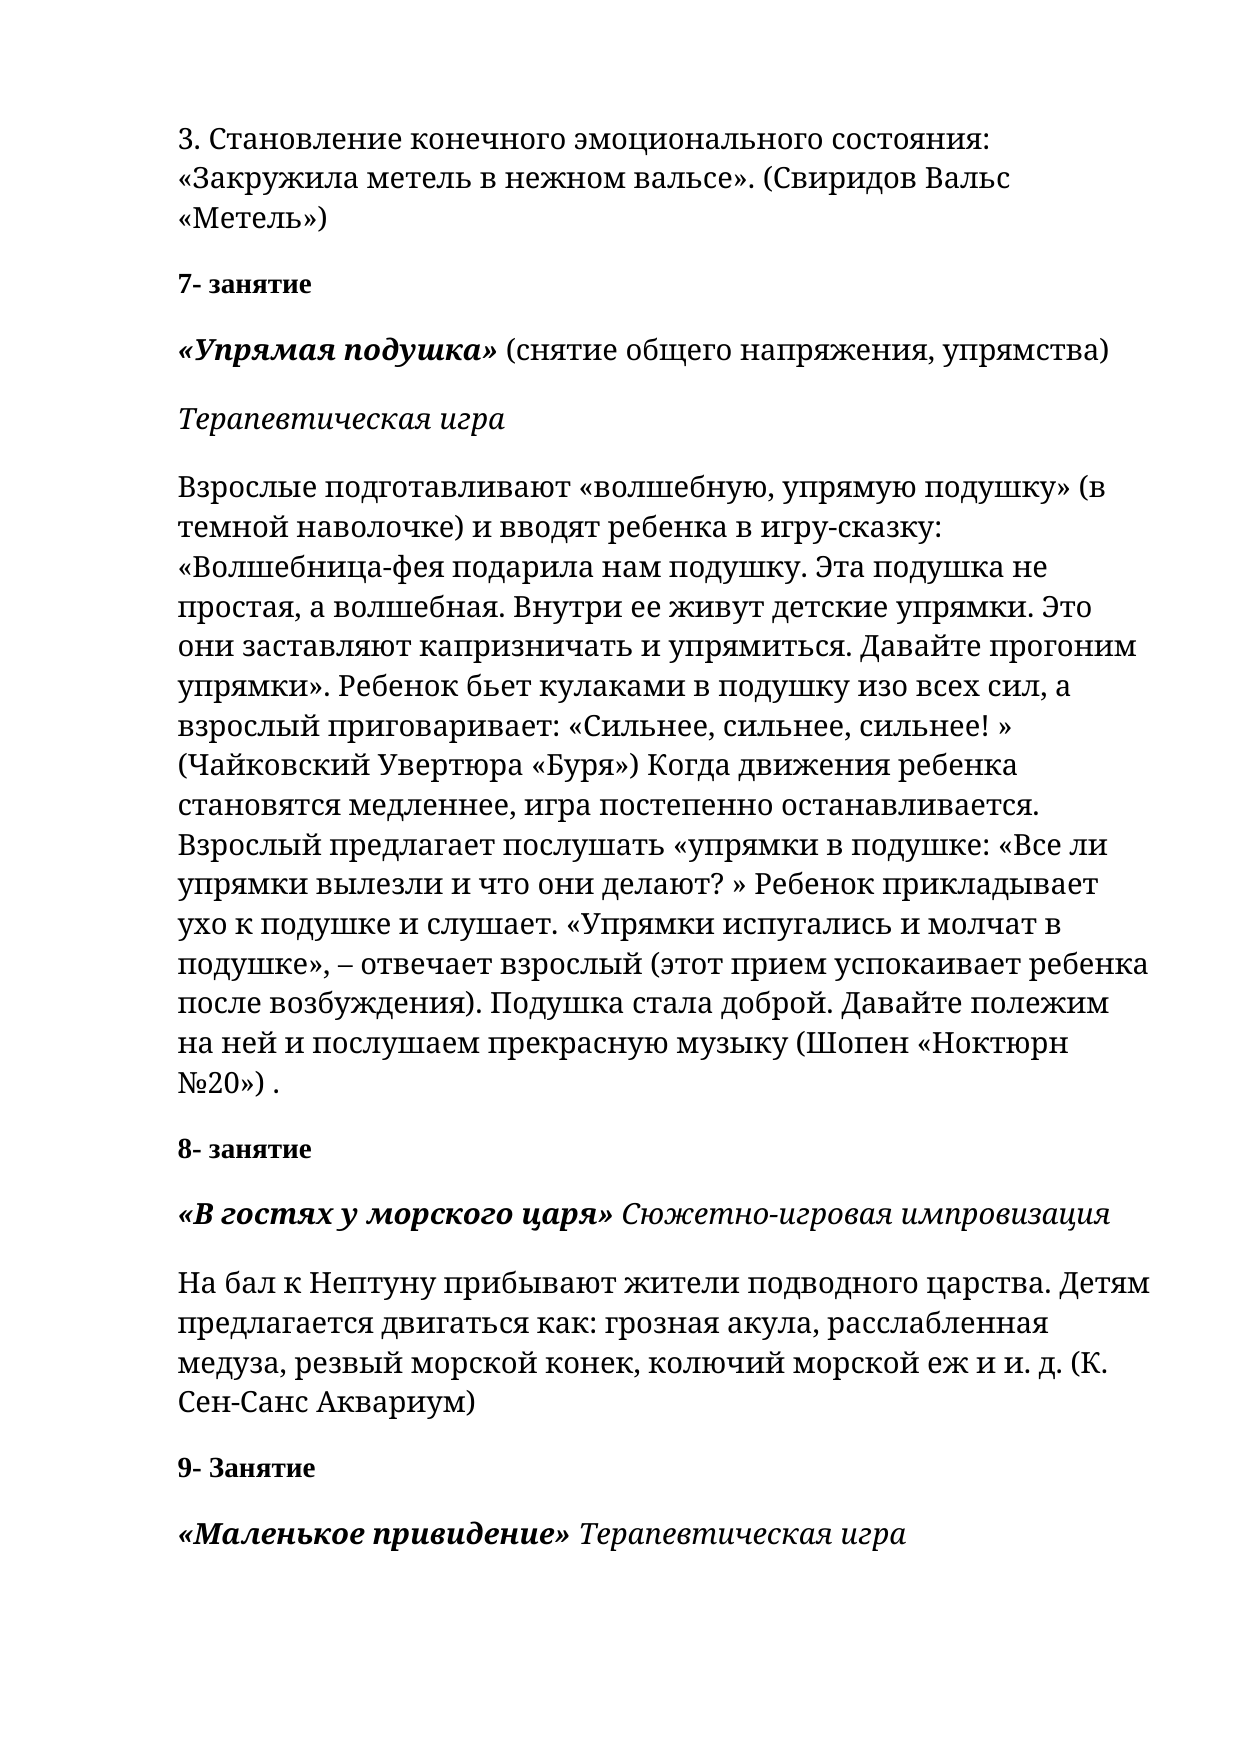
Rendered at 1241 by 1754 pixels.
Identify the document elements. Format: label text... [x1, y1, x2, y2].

text 8- занятие [177, 1131, 1152, 1164]
text «Упрямая подушка» (снятие общего напряжения, упрямства) [177, 329, 1152, 369]
text На бал к Нептуну прибывают жители подводного царства. Детям предлагается двигаться как: грозная акула, расслабленная медуза, резвый морской конек, колючий морской еж и и. д. (К. Сен-Санс Аквариум) [177, 1262, 1152, 1421]
text 3. Становление конечного эмоционального состояния: «Закружила метель в нежном вальсе». (Свиридов Вальс «Метель») [177, 118, 1152, 237]
text 7- занятие [177, 266, 1152, 300]
text Взрослые подготавливают «волшебную, упрямую подушку» (в темной наволочке) и вводят ребенка в игру-сказку: «Волшебница-фея подарила нам подушку. Эта подушка не простая, а волшебная. Внутри ее живут детские упрямки. Это они заставляют капризничать и упрямиться. Давайте прогоним упрямки». Ребенок бьет кулаками в подушку изо всех сил, а взрослый приговаривает: «Сильнее, сильнее, сильнее! » (Чайковский Увертюра «Буря») Когда движения ребенка становятся медленнее, игра постепенно останавливается. Взрослый предлагает послушать «упрямки в подушке: «Все ли упрямки вылезли и что они делают? » Ребенок прикладывает ухо к подушке и слушает. «Упрямки испугались и молчат в подушке», – отвечает взрослый (этот прием успокаивает ребенка после возбуждения). Подушка стала доброй. Давайте полежим на ней и послушаем прекрасную музыку (Шопен «Ноктюрн №20») . [177, 467, 1152, 1102]
text «В гостях у морского царя» Сюжетно-игровая импровизация [177, 1194, 1152, 1233]
text Терапевтическая игра [177, 398, 1152, 438]
text «Маленькое привидение» Терапевтическая игра [177, 1513, 1152, 1553]
text 9- Занятие [177, 1450, 1152, 1484]
